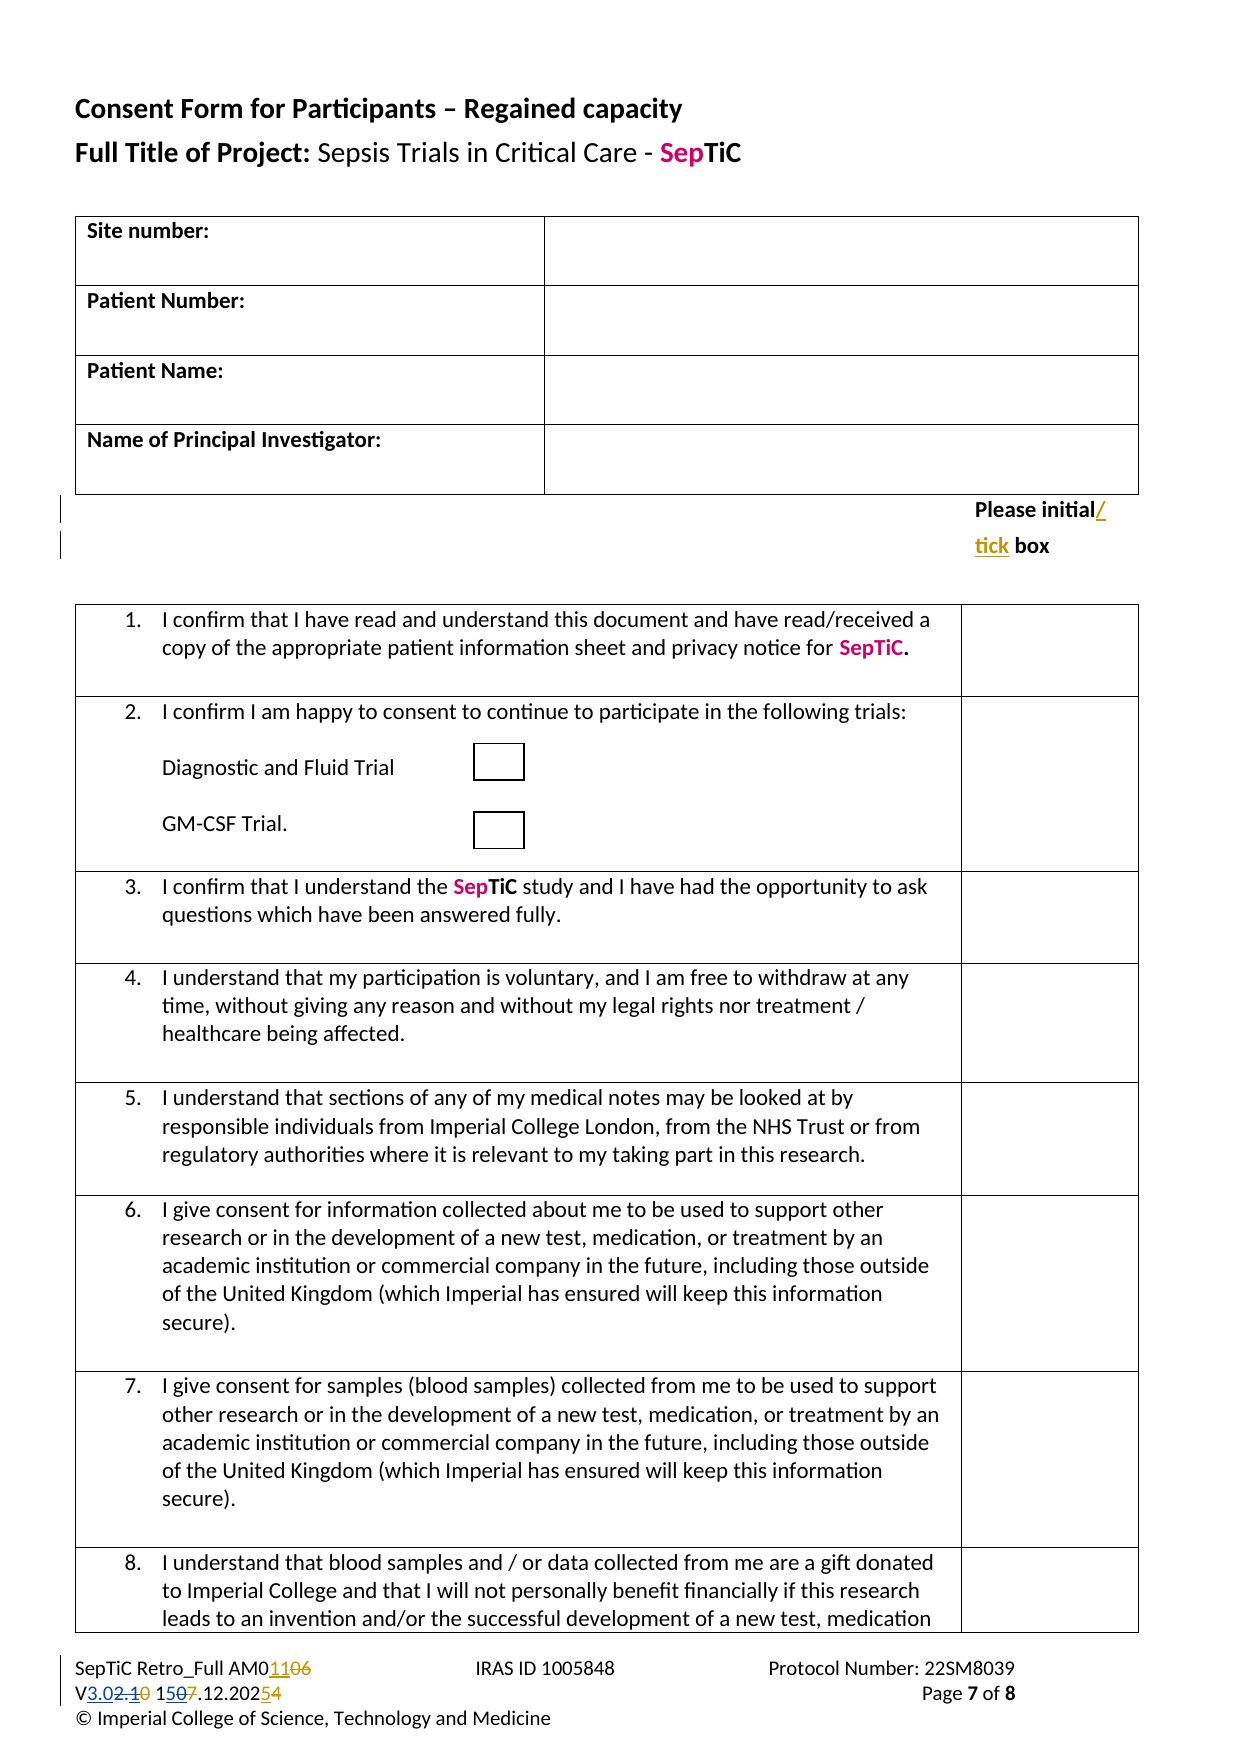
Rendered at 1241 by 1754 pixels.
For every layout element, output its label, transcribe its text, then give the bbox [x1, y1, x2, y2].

table_cell [545, 286, 1138, 355]
table_cell [545, 425, 1138, 494]
table_cell [962, 1372, 1138, 1547]
table_cell [962, 1548, 1138, 1632]
text Consent Form for Participants – Regained capacity [75, 90, 1165, 125]
table_cell [545, 356, 1138, 424]
table_header I confirm that I have read and understand this document and have read/received a copy of the appropriate patient information sheet and privacy notice for SepTiC. [76, 605, 961, 696]
table_cell [962, 872, 1138, 962]
table_cell [962, 697, 1138, 871]
table_cell Patient Name: [76, 356, 544, 424]
text box [900, 531, 1165, 559]
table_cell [76, 1548, 961, 1632]
table_cell I understand that sections of any of my medical notes may be looked at by responsible individuals from Imperial College London, from the NHS Trust or from regulatory authorities where it is relevant to my taking part in this research. [76, 1083, 961, 1194]
text Please initial [900, 495, 1165, 523]
table_header [545, 217, 1138, 285]
table_header Site number: [76, 217, 544, 285]
table_cell I give consent for samples (blood samples) collected from me to be used to support other research or in the development of a new test, medication, or treatment by an academic institution or commercial company in the future, including those outside of the United Kingdom (which Imperial has ensured will keep this information secure). [76, 1372, 961, 1547]
table_cell Patient Number: [76, 286, 544, 355]
table_cell I understand that my participation is voluntary, and I am free to withdraw at any time, without giving any reason and without my legal rights nor treatment / healthcare being affected. [76, 964, 961, 1082]
table_cell [962, 964, 1138, 1082]
table_cell I confirm that I understand the SepTiC study and I have had the opportunity to ask questions which have been answered fully. [76, 872, 961, 962]
table_cell I confirm I am happy to consent to continue to participate in the following trials: Diagnostic and Fluid Trial GM-CSF Trial. [76, 697, 961, 871]
table_cell I give consent for information collected about me to be used to support other research or in the development of a new test, medication, or treatment by an academic institution or commercial company in the future, including those outside of the United Kingdom (which Imperial has ensured will keep this information secure). [76, 1196, 961, 1371]
table_cell [962, 1083, 1138, 1194]
table_cell Name of Principal Investigator: [76, 425, 544, 494]
table_cell [962, 1196, 1138, 1371]
table_header [962, 605, 1138, 696]
text Full Title of Project: Sepsis Trials in Critical Care - SepTiC [75, 134, 1165, 170]
